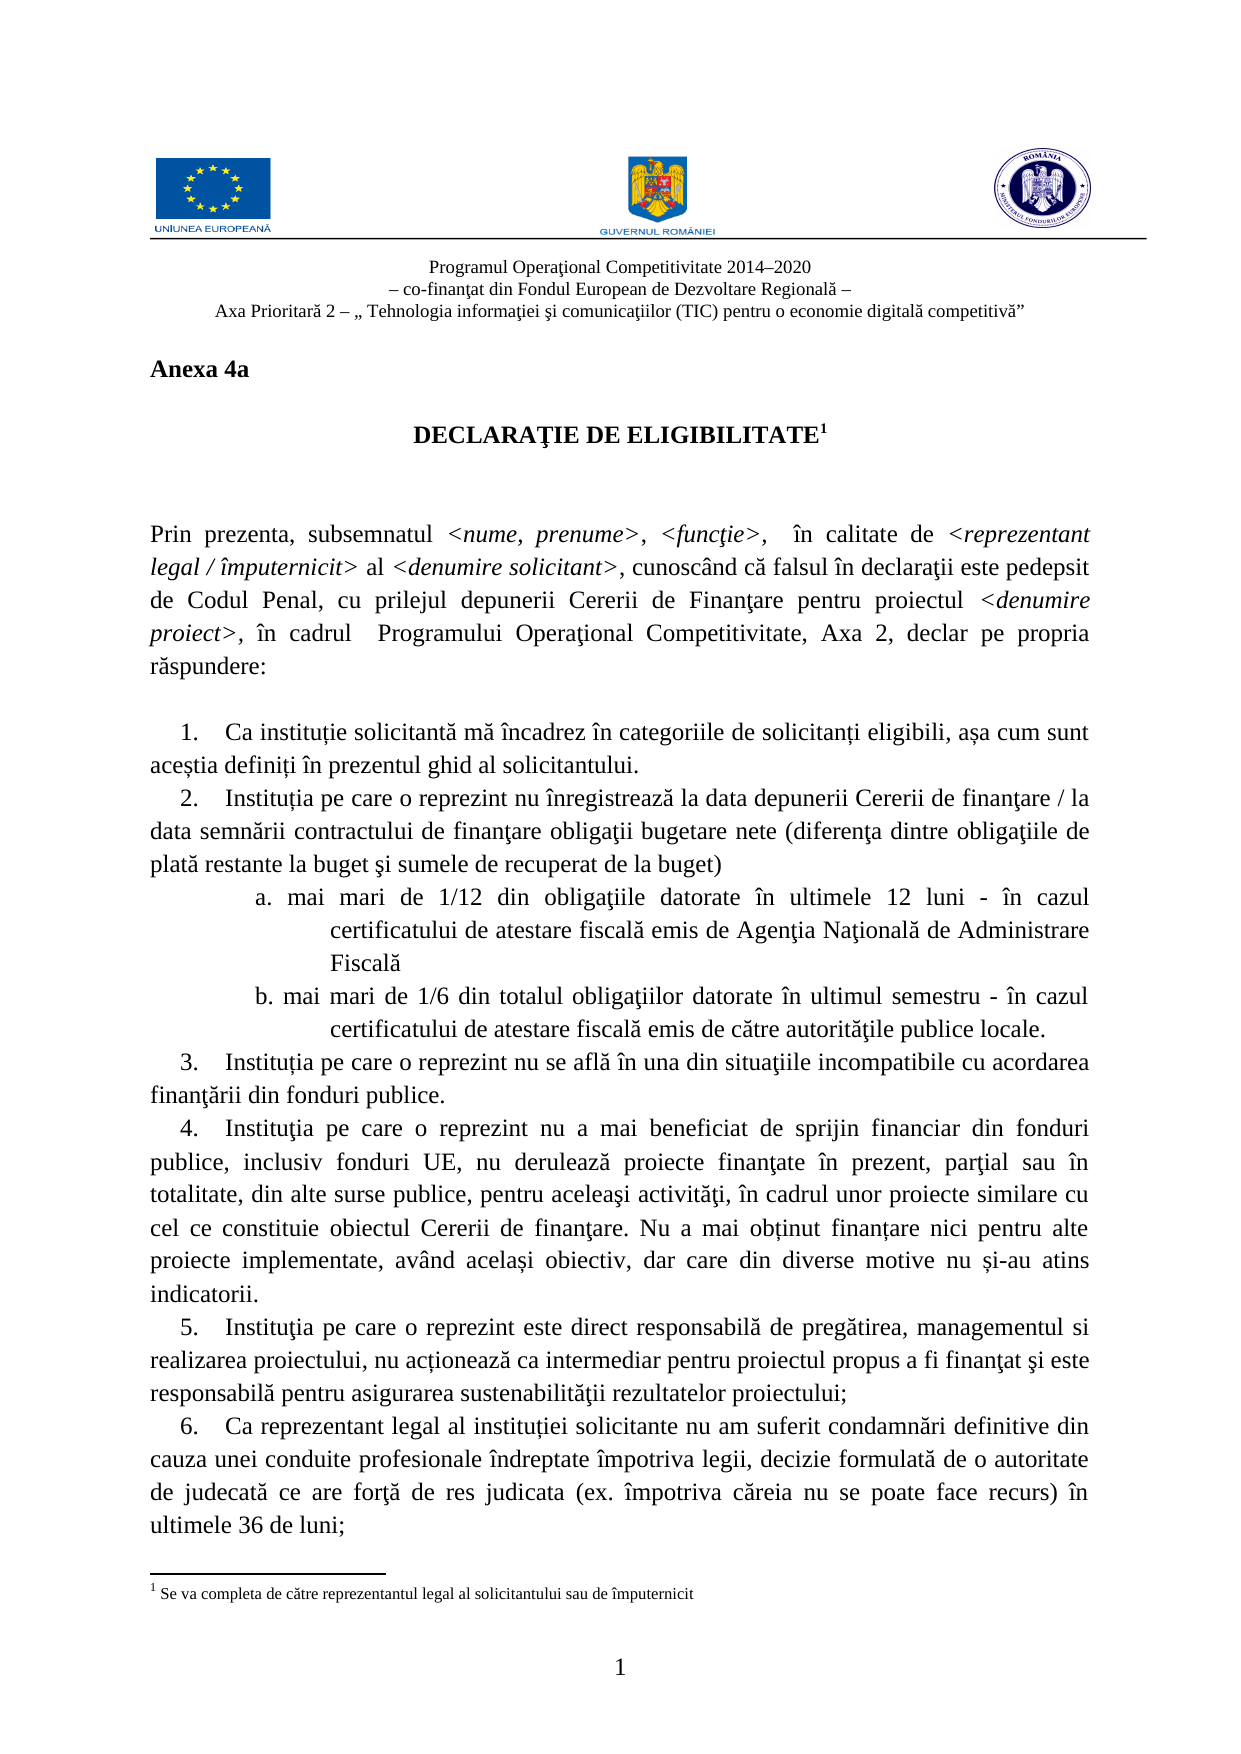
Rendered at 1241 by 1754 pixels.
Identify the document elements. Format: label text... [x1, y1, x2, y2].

list Instituția pe care o reprezint nu înregistrează la data depunerii Cererii de finanţare / la data semnării contractului de finanţare obligaţii bugetare nete (diferenţa dintre obligaţiile de plată restante la buget şi sumele de recuperat de la buget) [150, 783, 1090, 878]
text b. mai mari de 1/6 din totalul obligaţiilor datorate în ultimul semestru - în cazul certificatului de atestare fiscală emis de către autorităţile publice locale. [255, 981, 1090, 1043]
list Instituţia pe care o reprezint este direct responsabilă de pregătirea, managementul si realizarea proiectului, nu acționează ca intermediar pentru proiectul propus a fi finanţat şi este responsabilă pentru asigurarea sustenabilităţii rezultatelor proiectului; [150, 1312, 1090, 1406]
list Ca reprezentant legal al instituției solicitante nu am suferit condamnări definitive din cauza unei conduite profesionale îndreptate împotriva legii, decizie formulată de o autoritate de judecată ce are forţă de res judicata (ex. împotriva căreia nu se poate face recurs) în ultimele 36 de luni; [150, 1411, 1090, 1538]
picture [598, 154, 716, 235]
list Instituția pe care o reprezint nu se află în una din situaţiile incompatibile cu acordarea finanţării din fonduri publice. [150, 1047, 1090, 1109]
text DECLARAŢIE DE ELIGIBILITATE [150, 420, 1090, 449]
list Ca instituție solicitantă mă încadrez în categoriile de solicitanți eligibili, așa cum sunt aceștia definiți în prezentul ghid al solicitantului. [150, 717, 1090, 779]
text Anexa 4a [150, 354, 1090, 383]
text Prin prezenta, subsemnatul <nume, prenume>, <funcţie>, în calitate de <reprezentant legal / împuternicit> al <denumire solicitant>, cunoscând că falsul în declaraţii este pedepsit de Codul Penal, cu prilejul depunerii Cererii de Finanţare pentru proiectul <denumire proiect>, în cadrul Programului Operaţional Competitivitate, Axa 2, declar pe propria răspundere: [150, 519, 1090, 680]
list Instituţia pe care o reprezint nu a mai beneficiat de sprijin financiar din fonduri publice, inclusiv fonduri UE, nu derulează proiecte finanţate în prezent, parţial sau în totalitate, din alte surse publice, pentru aceleaşi activităţi, în cadrul unor proiecte similare cu cel ce constituie obiectul Cererii de finanţare. Nu a mai obținut finanțare nici pentru alte proiecte implementate, având același obiectiv, dar care din diverse motive nu și-au atins indicatorii. [150, 1113, 1090, 1307]
text a. mai mari de 1/12 din obligaţiile datorate în ultimele 12 luni - în cazul certificatului de atestare fiscală emis de Agenţia Naţională de Administrare Fiscală [255, 882, 1090, 977]
picture [994, 148, 1091, 228]
